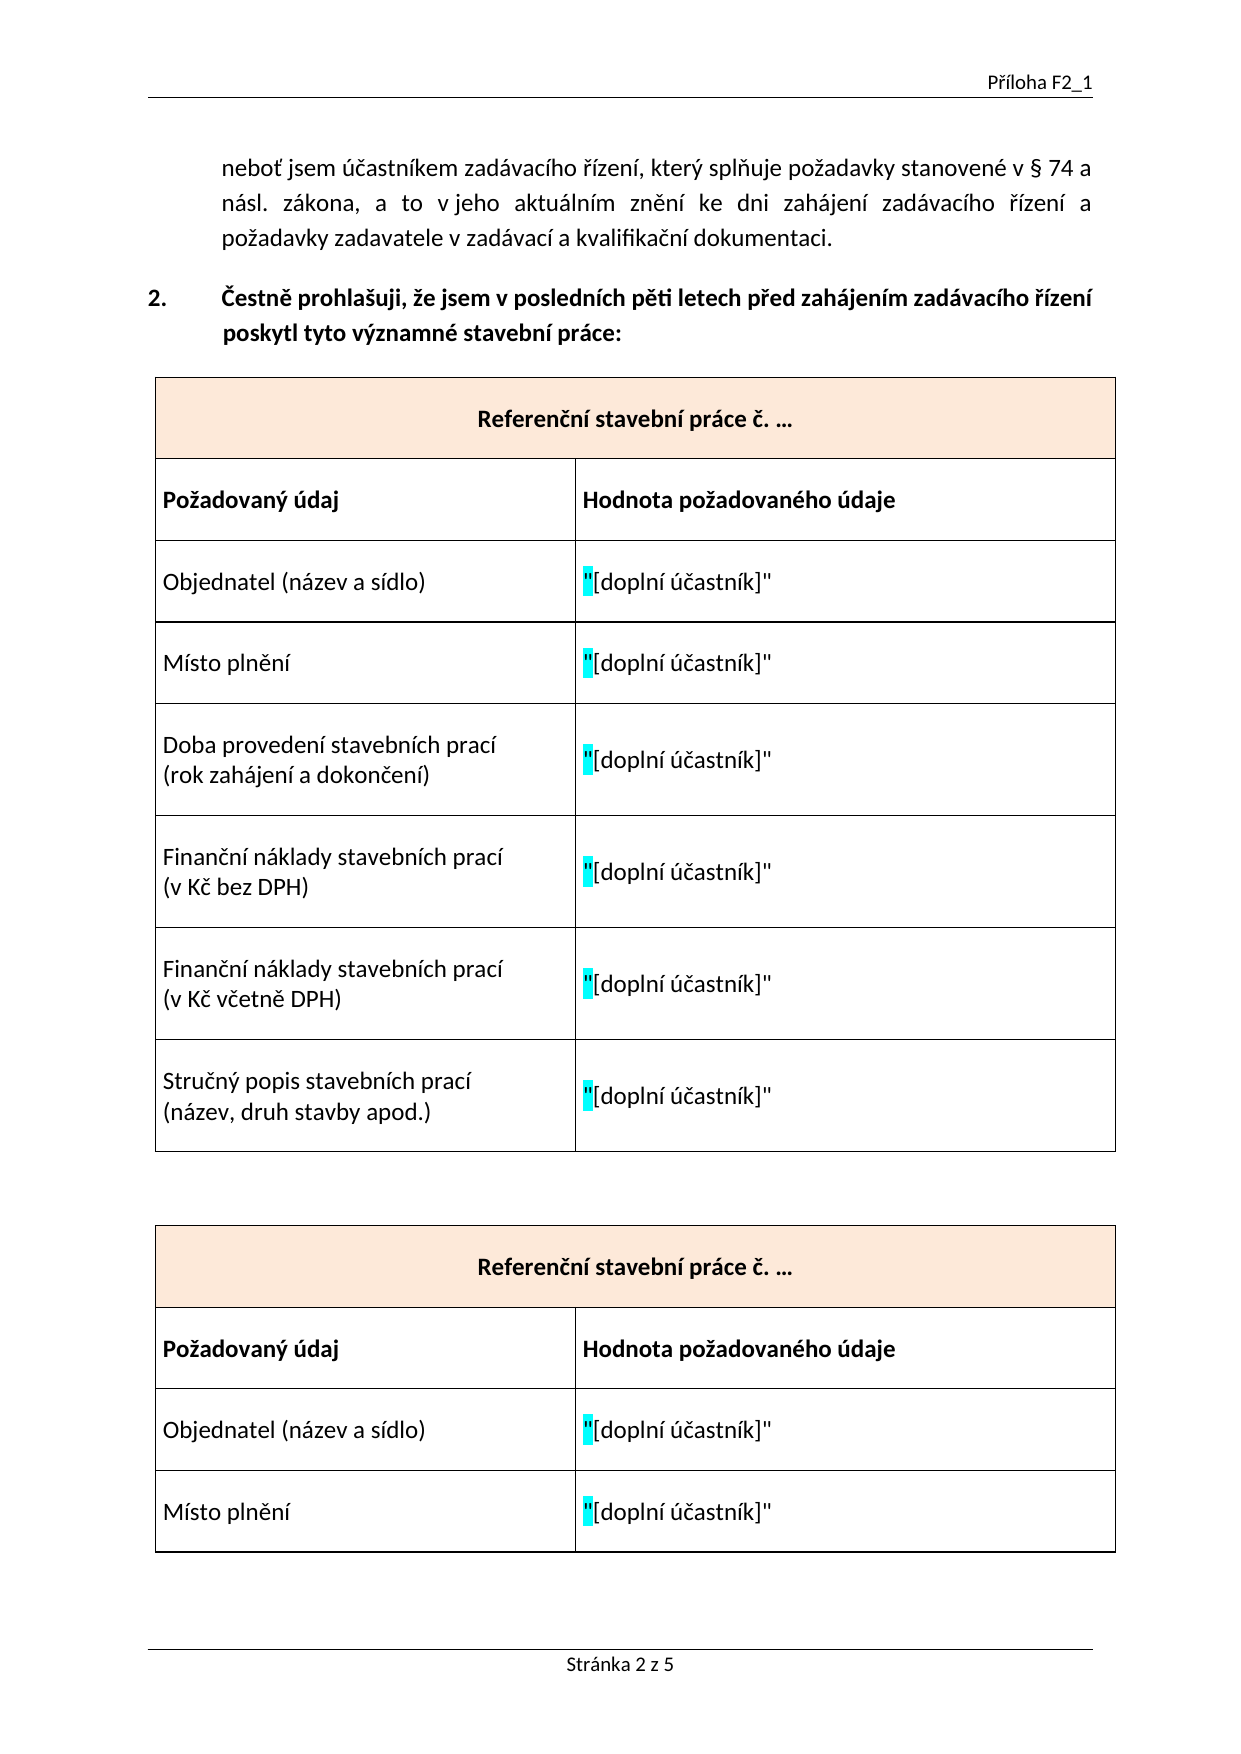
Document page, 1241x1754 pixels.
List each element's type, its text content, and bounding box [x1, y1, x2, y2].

table_cell Požadovaný údaj [156, 459, 575, 540]
table_cell Finanční náklady stavebních prací (v Kč bez DPH) [156, 816, 575, 927]
table_cell Místo plnění [156, 1471, 575, 1551]
table_header Referenční stavební práce č. … [156, 378, 1115, 458]
list Čestně prohlašuji, že jsem v posledních pěti letech před zahájením zadávacího řízení poskytl tyto významné stavební práce: [148, 282, 1093, 347]
table_cell [576, 623, 1115, 703]
table_header Referenční stavební práce č. … [156, 1226, 1115, 1307]
table_cell Místo plnění [156, 623, 575, 703]
table_cell Hodnota požadovaného údaje [576, 1308, 1115, 1388]
table_cell Hodnota požadovaného údaje [576, 459, 1115, 540]
table_cell Finanční náklady stavebních prací (v Kč včetně DPH) [156, 928, 575, 1039]
table_cell [576, 928, 1115, 1039]
table_cell Požadovaný údaj [156, 1308, 575, 1388]
table_cell [576, 1040, 1115, 1151]
table_cell Stručný popis stavebních prací (název, druh stavby apod.) [156, 1040, 575, 1151]
table_cell [576, 704, 1115, 815]
list neboť jsem účastníkem zadávacího řízení, který splňuje požadavky stanovené v § 74 a násl. zákona, a to v jeho aktuálním znění ke dni zahájení zadávacího řízení a požadavky zadavatele v zadávací a kvalifikační dokumentaci. [221, 152, 1093, 252]
table_cell [576, 1389, 1115, 1470]
table_cell [576, 1471, 1115, 1551]
table_cell Doba provedení stavebních prací (rok zahájení a dokončení) [156, 704, 575, 815]
table_cell [576, 541, 1115, 621]
table_cell Objednatel (název a sídlo) [156, 541, 575, 621]
table_cell Objednatel (název a sídlo) [156, 1389, 575, 1470]
table_cell [576, 816, 1115, 927]
